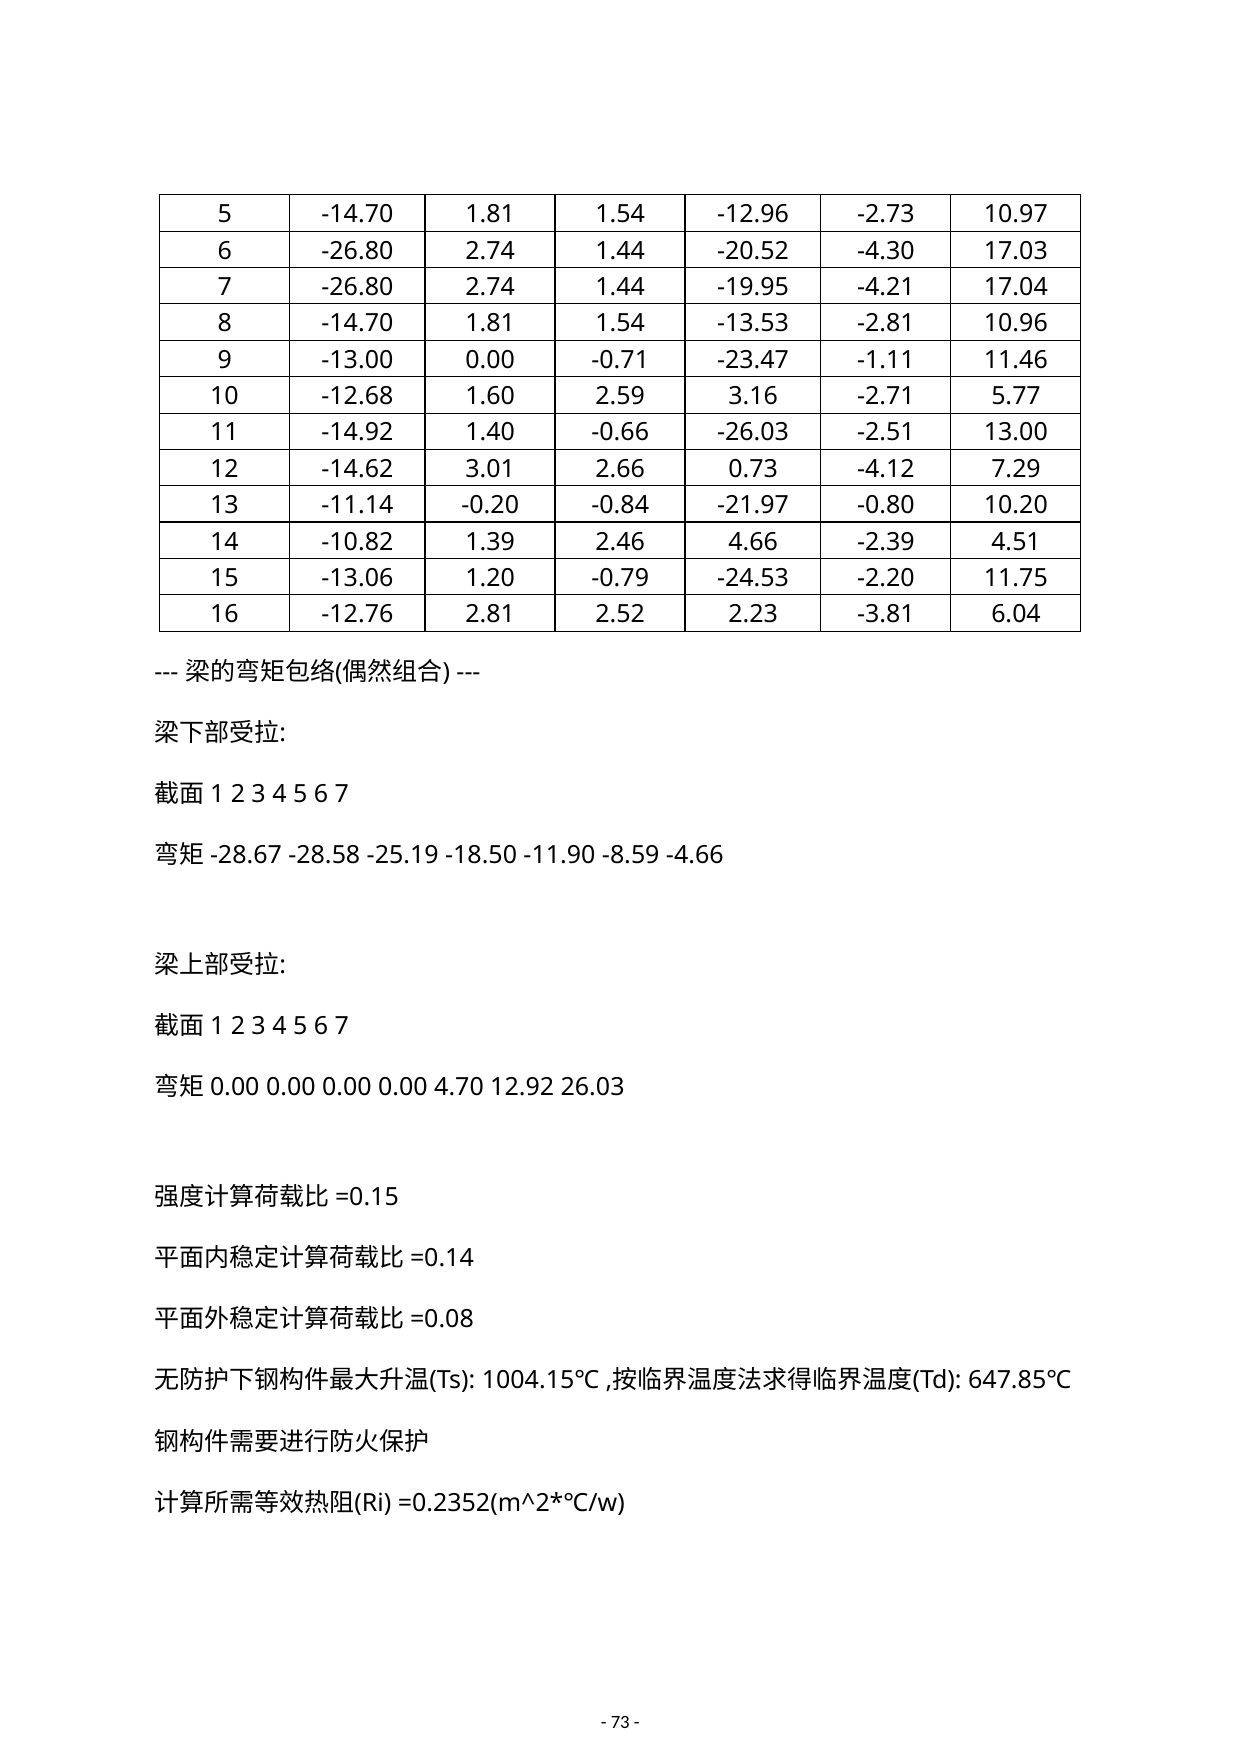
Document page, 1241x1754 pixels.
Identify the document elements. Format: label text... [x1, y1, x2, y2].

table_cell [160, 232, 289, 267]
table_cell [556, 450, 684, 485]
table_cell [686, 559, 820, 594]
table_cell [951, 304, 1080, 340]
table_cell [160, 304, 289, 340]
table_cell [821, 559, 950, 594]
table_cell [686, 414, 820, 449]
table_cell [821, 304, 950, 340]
text 截面 1 2 3 4 5 6 7 [148, 768, 1093, 815]
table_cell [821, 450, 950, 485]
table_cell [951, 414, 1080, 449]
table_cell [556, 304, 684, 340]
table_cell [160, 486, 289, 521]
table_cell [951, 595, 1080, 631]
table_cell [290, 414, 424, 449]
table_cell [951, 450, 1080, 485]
text 强度计算荷载比 =0.15 [148, 1171, 1093, 1218]
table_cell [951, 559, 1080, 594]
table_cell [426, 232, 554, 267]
text 弯矩 0.00 0.00 0.00 0.00 4.70 12.92 26.03 [148, 1061, 1093, 1108]
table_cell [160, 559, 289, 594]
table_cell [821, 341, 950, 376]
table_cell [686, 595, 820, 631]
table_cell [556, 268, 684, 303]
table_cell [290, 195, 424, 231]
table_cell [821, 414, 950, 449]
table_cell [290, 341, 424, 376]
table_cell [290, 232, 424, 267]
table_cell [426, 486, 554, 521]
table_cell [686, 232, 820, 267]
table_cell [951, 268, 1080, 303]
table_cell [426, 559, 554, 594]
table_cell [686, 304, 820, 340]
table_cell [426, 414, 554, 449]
text 平面内稳定计算荷载比 =0.14 [148, 1232, 1093, 1279]
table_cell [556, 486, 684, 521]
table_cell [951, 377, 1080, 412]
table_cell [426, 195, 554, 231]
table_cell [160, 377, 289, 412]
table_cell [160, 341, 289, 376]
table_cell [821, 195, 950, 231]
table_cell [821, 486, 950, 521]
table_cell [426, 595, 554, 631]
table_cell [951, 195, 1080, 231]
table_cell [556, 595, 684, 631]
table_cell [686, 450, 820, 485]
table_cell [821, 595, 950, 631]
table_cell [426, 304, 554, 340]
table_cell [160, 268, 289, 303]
text --- 梁的弯矩包络(偶然组合) --- [148, 646, 1093, 693]
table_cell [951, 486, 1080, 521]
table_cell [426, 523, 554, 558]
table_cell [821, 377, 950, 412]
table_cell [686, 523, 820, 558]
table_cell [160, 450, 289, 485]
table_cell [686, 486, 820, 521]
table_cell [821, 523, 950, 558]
text 计算所需等效热阻(Ri) =0.2352(m^2*℃/w) [148, 1477, 1093, 1524]
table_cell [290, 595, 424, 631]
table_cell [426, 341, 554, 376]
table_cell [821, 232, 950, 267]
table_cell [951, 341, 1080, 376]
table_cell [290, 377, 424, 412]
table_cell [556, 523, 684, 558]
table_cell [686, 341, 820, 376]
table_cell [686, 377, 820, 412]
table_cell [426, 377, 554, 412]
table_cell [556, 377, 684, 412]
text 梁上部受拉: [148, 939, 1093, 986]
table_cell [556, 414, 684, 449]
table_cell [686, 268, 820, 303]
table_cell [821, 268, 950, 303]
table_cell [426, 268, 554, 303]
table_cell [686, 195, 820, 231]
text 平面外稳定计算荷载比 =0.08 [148, 1293, 1093, 1341]
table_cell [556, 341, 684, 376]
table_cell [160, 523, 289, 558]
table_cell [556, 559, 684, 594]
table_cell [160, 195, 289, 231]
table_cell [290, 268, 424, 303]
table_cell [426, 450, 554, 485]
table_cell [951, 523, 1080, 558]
text 截面 1 2 3 4 5 6 7 [148, 1000, 1093, 1047]
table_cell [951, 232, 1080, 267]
text 弯矩 -28.67 -28.58 -25.19 -18.50 -11.90 -8.59 -4.66 [148, 829, 1093, 876]
text 梁下部受拉: [148, 707, 1093, 754]
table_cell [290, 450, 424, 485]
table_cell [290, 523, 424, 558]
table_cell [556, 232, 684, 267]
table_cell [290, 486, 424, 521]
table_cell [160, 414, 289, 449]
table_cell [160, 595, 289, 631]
text 无防护下钢构件最大升温(Ts): 1004.15℃ ,按临界温度法求得临界温度(Td): 647.85℃ [148, 1354, 1093, 1402]
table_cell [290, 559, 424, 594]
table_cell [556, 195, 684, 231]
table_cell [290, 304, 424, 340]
text 钢构件需要进行防火保护 [148, 1416, 1093, 1463]
